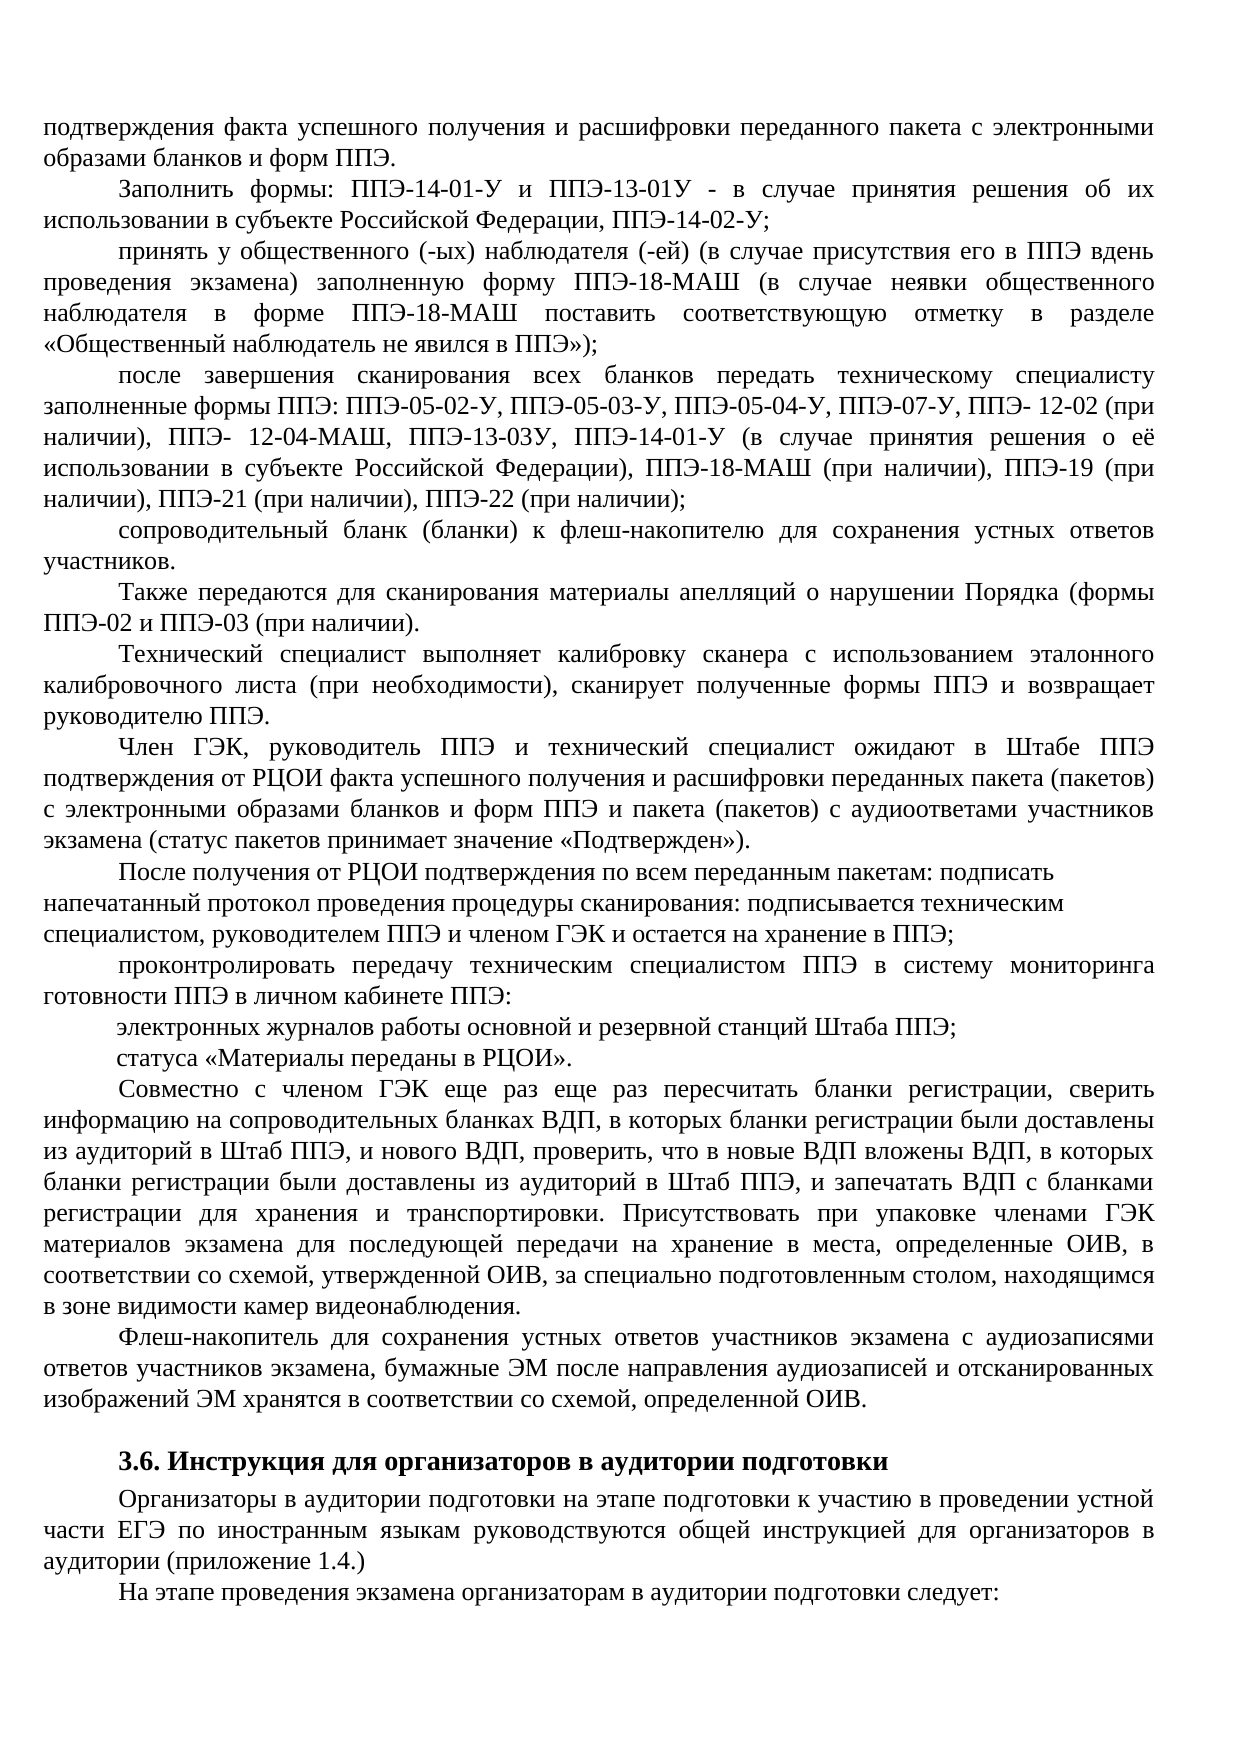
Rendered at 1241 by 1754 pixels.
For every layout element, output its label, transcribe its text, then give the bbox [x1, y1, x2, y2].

text После получения от РЦОИ подтверждения по всем переданным пакетам: подписать напечатанный протокол проведения процедуры сканирования: подписывается техническим специалистом, руководителем ППЭ и членом ГЭК и остается на хранение в ППЭ; [43, 855, 1156, 948]
text Совместно с членом ГЭК еще раз еще раз пересчитать бланки регистрации, сверить информацию на сопроводительных бланках ВДП, в которых бланки регистрации были доставлены из аудиторий в Штаб ППЭ, и нового ВДП, проверить, что в новые ВДП вложены ВДП, в которых бланки регистрации были доставлены из аудиторий в Штаб ППЭ, и запечатать ВДП с бланками регистрации для хранения и транспортировки. Присутствовать при упаковке членами ГЭК материалов экзамена для последующей передачи на хранение в места, определенные ОИВ, в соответствии со схемой, утвержденной ОИВ, за специально подготовленным столом, находящимся в зоне видимости камер видеонаблюдения. [43, 1072, 1156, 1321]
text электронных журналов работы основной и резервной станций Штаба ППЭ; статуса «Материалы переданы в РЦОИ». [116, 1010, 1039, 1072]
text Также передаются для сканирования материалы апелляций о нарушении Порядка (формы ППЭ-02 и ППЭ-03 (при наличии). [43, 576, 1156, 638]
text сопроводительный бланк (бланки) к флеш-накопителю для сохранения устных ответов участников. [43, 514, 1156, 576]
text принять у общественного (-ых) наблюдателя (-ей) (в случае присутствия его в ППЭ вдень проведения экзамена) заполненную форму ППЭ-18-МАШ (в случае неявки общественного наблюдателя в форме ППЭ-18-МАШ поставить соответствующую отметку в разделе «Общественный наблюдатель не явился в ППЭ»); [43, 234, 1156, 358]
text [43, 110, 1156, 172]
text На этапе проведения экзамена организаторам в аудитории подготовки следует: [43, 1576, 1158, 1607]
text Член ГЭК, руководитель ППЭ и технический специалист ожидают в Штабе ППЭ подтверждения от РЦОИ факта успешного получения и расшифровки переданных пакета (пакетов) с электронными образами бланков и форм ППЭ и пакета (пакетов) с аудиоответами участников экзамена (статус пакетов принимает значение «Подтвержден»). [43, 731, 1156, 855]
text 3.6. Инструкция для организаторов в аудитории подготовки [43, 1447, 1158, 1476]
text Заполнить формы: ППЭ-14-01-У и ППЭ-13-01У - в случае принятия решения об их использовании в субъекте Российской Федерации, ППЭ-14-02-У; [43, 172, 1156, 234]
text Организаторы в аудитории подготовки на этапе подготовки к участию в проведении устной части ЕГЭ по иностранным языкам руководствуются общей инструкцией для организаторов в аудитории (приложение 1.4.) [43, 1482, 1156, 1576]
text Технический специалист выполняет калибровку сканера с использованием эталонного калибровочного листа (при необходимости), сканирует полученные формы ППЭ и возвращает руководителю ППЭ. [43, 638, 1156, 731]
text после завершения сканирования всех бланков передать техническому специалисту заполненные формы ППЭ: ППЭ-05-02-У, ППЭ-05-03-У, ППЭ-05-04-У, ППЭ-07-У, ППЭ- 12-02 (при наличии), ППЭ- 12-04-МАШ, ППЭ-13-03У, ППЭ-14-01-У (в случае принятия решения о её использовании в субъекте Российской Федерации), ППЭ-18-МАШ (при наличии), ППЭ-19 (при наличии), ППЭ-21 (при наличии), ППЭ-22 (при наличии); [43, 358, 1156, 514]
text Флеш-накопитель для сохранения устных ответов участников экзамена с аудиозаписями ответов участников экзамена, бумажные ЭМ после направления аудиозаписей и отсканированных изображений ЭМ хранятся в соответствии со схемой, определенной ОИВ. [43, 1321, 1156, 1414]
text проконтролировать передачу техническим специалистом ППЭ в систему мониторинга готовности ППЭ в личном кабинете ППЭ: [43, 948, 1156, 1010]
